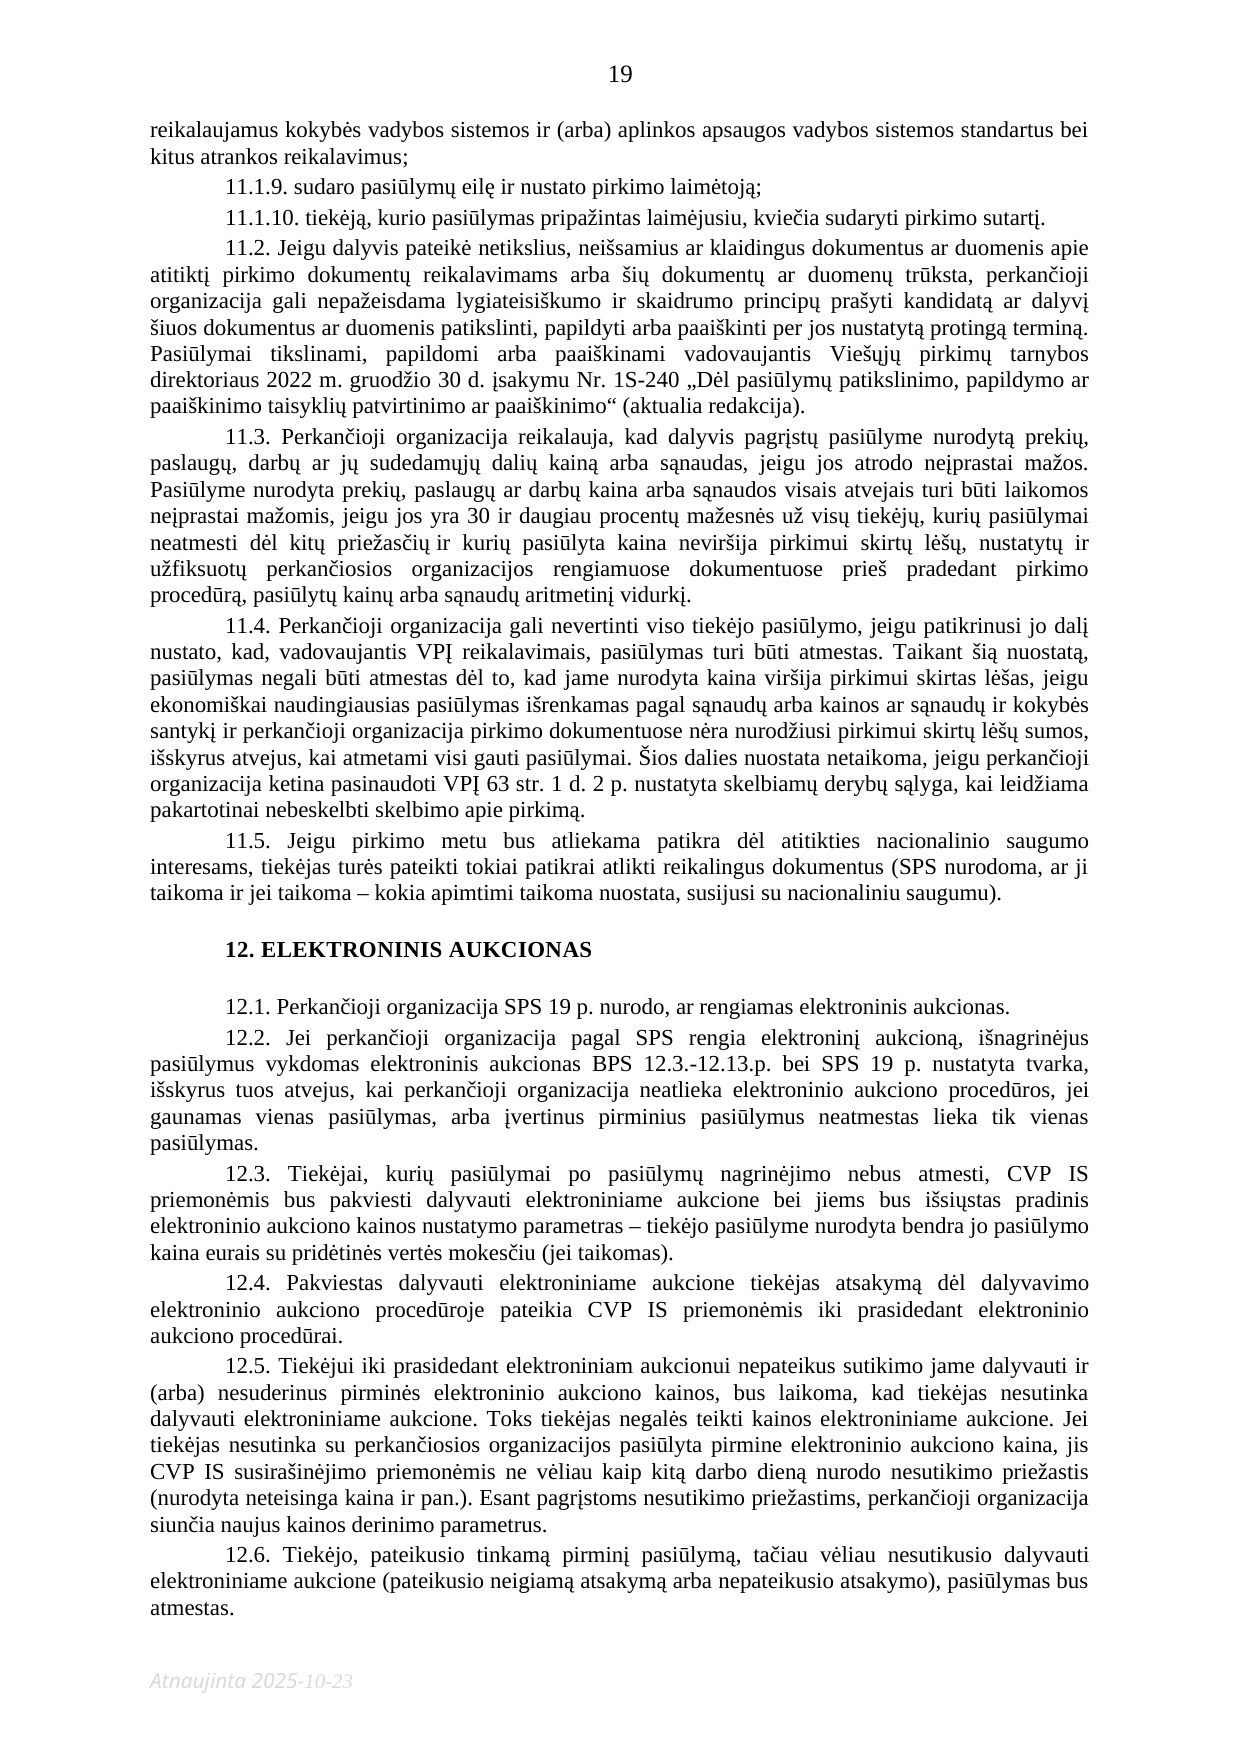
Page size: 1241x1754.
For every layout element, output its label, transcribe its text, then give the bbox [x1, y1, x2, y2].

text 11.1.10. tiekėją, kurio pasiūlymas pripažintas laimėjusiu, kviečia sudaryti pirkimo sutartį. [150, 204, 1090, 230]
text 12.5. Tiekėjui iki prasidedant elektroniniam aukcionui nepateikus sutikimo jame dalyvauti ir (arba) nesuderinus pirminės elektroninio aukciono kainos, bus laikoma, kad tiekėjas nesutinka dalyvauti elektroniniame aukcione. Toks tiekėjas negalės teikti kainos elektroniniame aukcione. Jei tiekėjas nesutinka su perkančiosios organizacijos pasiūlyta pirmine elektroninio aukciono kaina, jis CVP IS susirašinėjimo priemonėmis ne vėliau kaip kitą darbo dieną nurodo nesutikimo priežastis (nurodyta neteisinga kaina ir pan.). Esant pagrįstoms nesutikimo priežastims, perkančioji organizacija siunčia naujus kainos derinimo parametrus. [150, 1352, 1090, 1537]
text 11.4. Perkančioji organizacija gali nevertinti viso tiekėjo pasiūlymo, jeigu patikrinusi jo dalį nustato, kad, vadovaujantis VPĮ reikalavimais, pasiūlymas turi būti atmestas. Taikant šią nuostatą, pasiūlymas negali būti atmestas dėl to, kad jame nurodyta kaina viršija pirkimui skirtas lėšas, jeigu ekonomiškai naudingiausias pasiūlymas išrenkamas pagal sąnaudų arba kainos ar sąnaudų ir kokybės santykį ir perkančioji organizacija pirkimo dokumentuose nėra nurodžiusi pirkimui skirtų lėšų sumos, išskyrus atvejus, kai atmetami visi gauti pasiūlymai. Šios dalies nuostata netaikoma, jeigu perkančioji organizacija ketina pasinaudoti VPĮ 63 str. 1 d. 2 p. nustatyta skelbiamų derybų sąlyga, kai leidžiama pakartotinai nebeskelbti skelbimo apie pirkimą. [150, 612, 1090, 823]
text 11.1.9. sudaro pasiūlymų eilę ir nustato pirkimo laimėtoją; [150, 173, 1090, 200]
text 11.5. Jeigu pirkimo metu bus atliekama patikra dėl atitikties nacionalinio saugumo interesams, tiekėjas turės pateikti tokiai patikrai atlikti reikalingus dokumentus (SPS nurodoma, ar ji taikoma ir jei taikoma – kokia apimtimi taikoma nuostata, susijusi su nacionaliniu saugumu). [150, 827, 1090, 906]
text 11.3. Perkančioji organizacija reikalauja, kad dalyvis pagrįstų pasiūlyme nurodytą prekių, paslaugų, darbų ar jų sudedamųjų dalių kainą arba sąnaudas, jeigu jos atrodo neįprastai mažos. Pasiūlyme nurodyta prekių, paslaugų ar darbų kaina arba sąnaudos visais atvejais turi būti laikomos neįprastai mažomis, jeigu jos yra 30 ir daugiau procentų mažesnės už visų tiekėjų, kurių pasiūlymai neatmesti dėl kitų priežasčių ir kurių pasiūlyta kaina neviršija pirkimui skirtų lėšų, nustatytų ir užfiksuotų perkančiosios organizacijos rengiamuose dokumentuose prieš pradedant pirkimo procedūrą, pasiūlytų kainų arba sąnaudų aritmetinį vidurkį. [150, 423, 1090, 608]
text 11.2. Jeigu dalyvis pateikė netikslius, neišsamius ar klaidingus dokumentus ar duomenis apie atitiktį pirkimo dokumentų reikalavimams arba šių dokumentų ar duomenų trūksta, perkančioji organizacija gali nepažeisdama lygiateisiškumo ir skaidrumo principų prašyti kandidatą ar dalyvį šiuos dokumentus ar duomenis patikslinti, papildyti arba paaiškinti per jos nustatytą protingą terminą. Pasiūlymai tikslinami, papildomi arba paaiškinami vadovaujantis Viešųjų pirkimų tarnybos direktoriaus 2022 m. gruodžio 30 d. įsakymu Nr. 1S-240 „Dėl pasiūlymų patikslinimo, papildymo ar paaiškinimo taisyklių patvirtinimo ar paaiškinimo“ (aktualia redakcija). [150, 234, 1090, 419]
subtitle 12. Elektroninis aukcionas [150, 936, 1090, 963]
text 12.4. Pakviestas dalyvauti elektroniniame aukcione tiekėjas atsakymą dėl dalyvavimo elektroninio aukciono procedūroje pateikia CVP IS priemonėmis iki prasidedant elektroninio aukciono procedūrai. [150, 1269, 1090, 1348]
text 12.3. Tiekėjai, kurių pasiūlymai po pasiūlymų nagrinėjimo nebus atmesti, CVP IS priemonėmis bus pakviesti dalyvauti elektroniniame aukcione bei jiems bus išsiųstas pradinis elektroninio aukciono kainos nustatymo parametras – tiekėjo pasiūlyme nurodyta bendra jo pasiūlymo kaina eurais su pridėtinės vertės mokesčiu (jei taikomas). [150, 1160, 1090, 1265]
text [150, 117, 1090, 169]
text 12.6. Tiekėjo, pateikusio tinkamą pirminį pasiūlymą, tačiau vėliau nesutikusio dalyvauti elektroniniame aukcione (pateikusio neigiamą atsakymą arba nepateikusio atsakymo), pasiūlymas bus atmestas. [150, 1541, 1090, 1620]
text 12.2. Jei perkančioji organizacija pagal SPS rengia elektroninį aukcioną, išnagrinėjus pasiūlymus vykdomas elektroninis aukcionas BPS 12.3.-12.13.p. bei SPS 19 p. nustatyta tvarka, išskyrus tuos atvejus, kai perkančioji organizacija neatlieka elektroninio aukciono procedūros, jei gaunamas vienas pasiūlymas, arba įvertinus pirminius pasiūlymus neatmestas lieka tik vienas pasiūlymas. [150, 1024, 1090, 1156]
text 12.1. Perkančioji organizacija SPS 19 p. nurodo, ar rengiamas elektroninis aukcionas. [150, 993, 1090, 1019]
